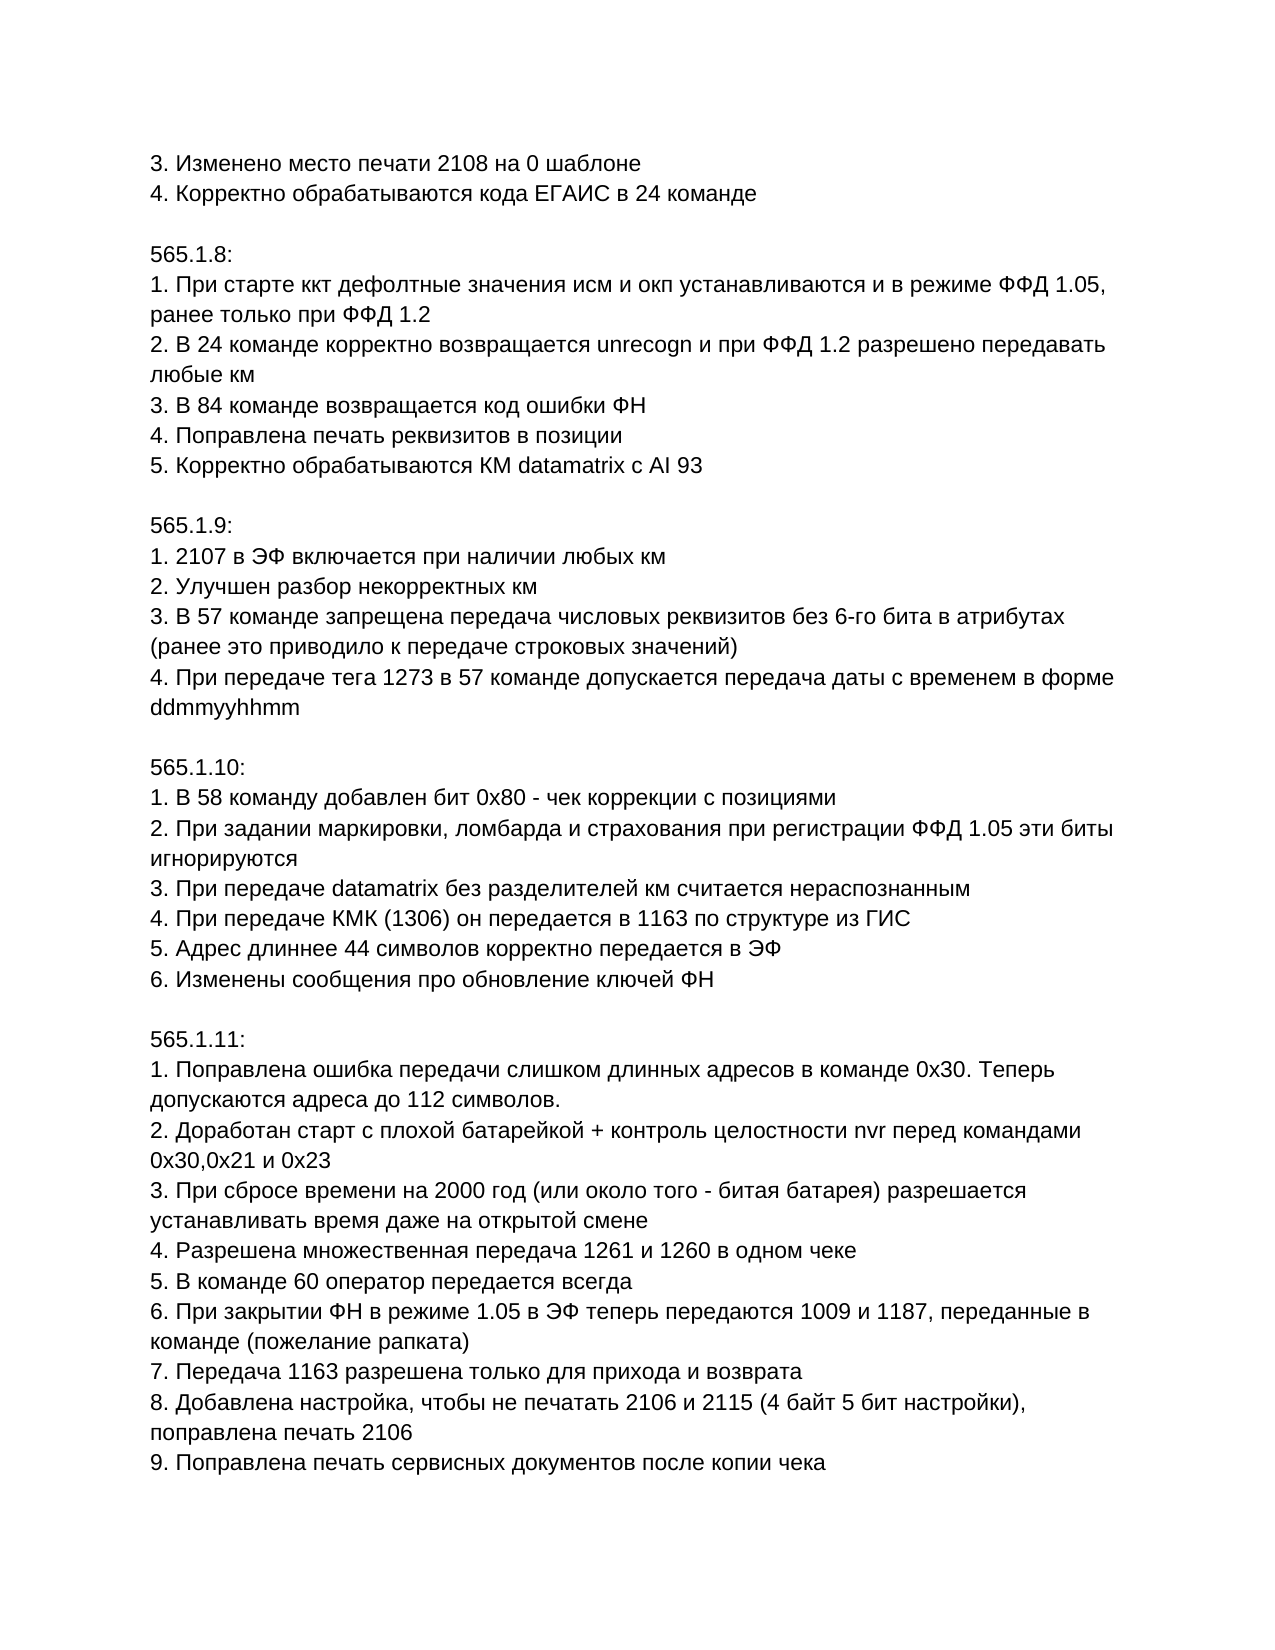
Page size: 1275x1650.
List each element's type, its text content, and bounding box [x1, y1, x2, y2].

text 3. В 84 команде возвращается код ошибки ФН [150, 392, 1125, 418]
text 2. При задании маркировки, ломбарда и страхования при регистрации ФФД 1.05 эти биты игнорируются [150, 814, 1125, 871]
text 9. Поправлена печать сервисных документов после копии чека [150, 1449, 1125, 1475]
text 2. Улучшен разбор некорректных км [150, 573, 1125, 599]
text 565.1.10: [150, 754, 1125, 781]
text 1. 2107 в ЭФ включается при наличии любых км [150, 543, 1125, 569]
text 3. При сбросе времени на 2000 год (или около того - битая батарея) разрешается устанавливать время даже на открытой смене [150, 1177, 1125, 1234]
text 1. Поправлена ошибка передачи слишком длинных адресов в команде 0x30. Теперь допускаются адреса до 112 символов. [150, 1056, 1125, 1113]
text 4. Поправлена печать реквизитов в позиции [150, 422, 1125, 448]
text 1. При старте ккт дефолтные значения исм и окп устанавливаются и в режиме ФФД 1.05, ранее только при ФФД 1.2 [150, 271, 1125, 327]
text 4. Разрешена множественная передача 1261 и 1260 в одном чеке [150, 1237, 1125, 1264]
text 6. При закрытии ФН в режиме 1.05 в ЭФ теперь передаются 1009 и 1187, переданные в команде (пожелание рапката) [150, 1298, 1125, 1354]
text 1. В 58 команду добавлен бит 0x80 - чек коррекции с позициями [150, 784, 1125, 811]
text 5. Корректно обрабатываются КМ datamatrix с AI 93 [150, 452, 1125, 478]
text 4. Корректно обрабатываются кода ЕГАИС в 24 команде [150, 180, 1125, 207]
text 4. При передаче тега 1273 в 57 команде допускается передача даты с временем в форме ddmmyyhhmm [150, 663, 1125, 720]
text 5. В команде 60 оператор передается всегда [150, 1268, 1125, 1294]
text 565.1.11: [150, 1026, 1125, 1052]
text 3. В 57 команде запрещена передача числовых реквизитов без 6-го бита в атрибутах (ранее это приводило к передаче строковых значений) [150, 603, 1125, 660]
text 8. Добавлена настройка, чтобы не печатать 2106 и 2115 (4 байт 5 бит настройки), поправлена печать 2106 [150, 1388, 1125, 1445]
text 5. Адрес длиннее 44 символов корректно передается в ЭФ [150, 935, 1125, 962]
text 3. При передаче datamatrix без разделителей км считается нераспознанным [150, 875, 1125, 901]
text 7. Передача 1163 разрешена только для прихода и возврата [150, 1358, 1125, 1385]
text 2. Доработан старт с плохой батарейкой + контроль целостности nvr перед командами 0x30,0x21 и 0x23 [150, 1117, 1125, 1173]
text 4. При передаче КМК (1306) он передается в 1163 по структуре из ГИС [150, 905, 1125, 932]
text 3. Изменено место печати 2108 на 0 шаблоне [150, 150, 1125, 176]
text 565.1.9: [150, 512, 1125, 539]
text 2. В 24 команде корректно возвращается unrecogn и при ФФД 1.2 разрешено передавать любые км [150, 331, 1125, 388]
text 565.1.8: [150, 241, 1125, 267]
text 6. Изменены сообщения про обновление ключей ФН [150, 966, 1125, 992]
